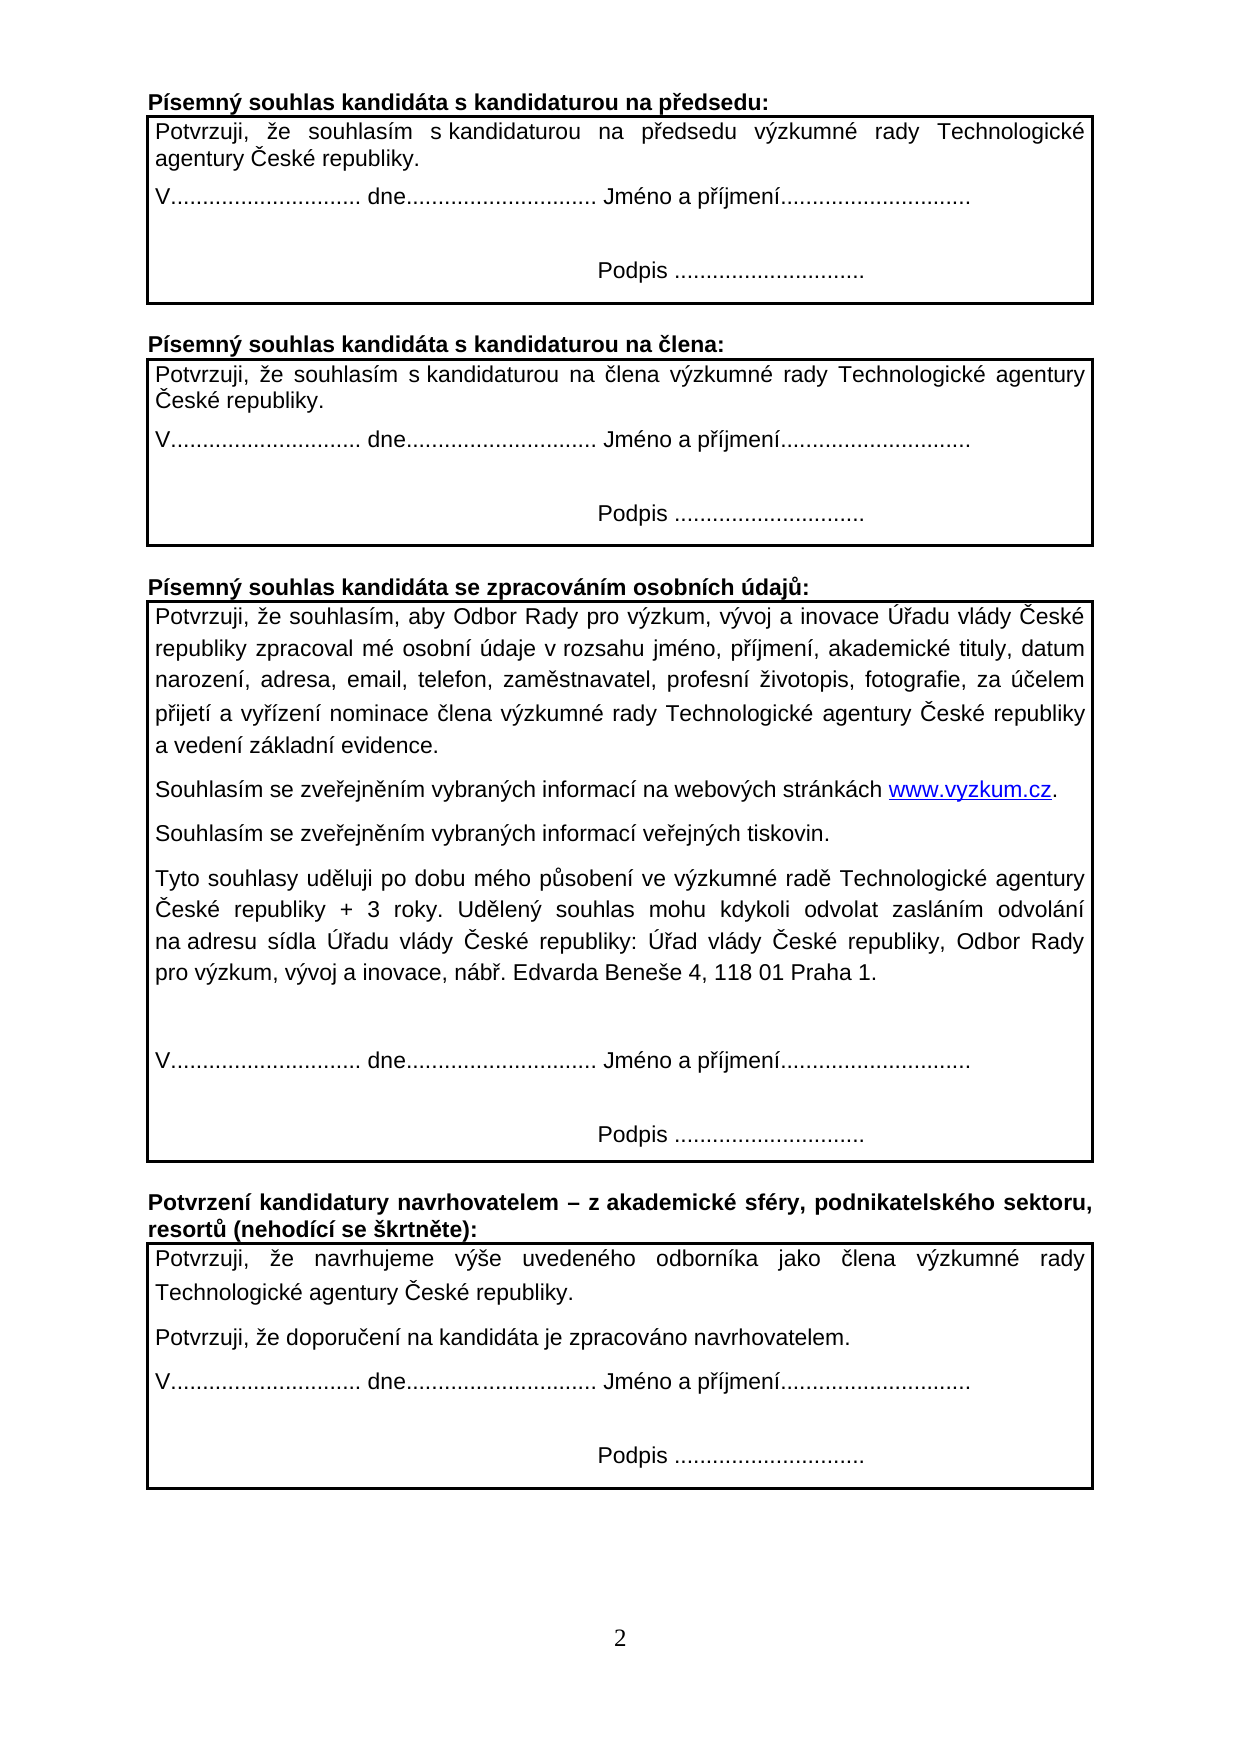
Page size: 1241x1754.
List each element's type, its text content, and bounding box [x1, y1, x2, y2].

table_header Potvrzuji, že souhlasím, aby Odbor Rady pro výzkum, vývoj a inovace Úřadu vlády České republiky zpracoval mé osobní údaje v rozsahu jméno, příjmení, akademické tituly, datum narození, adresa, email, telefon, zaměstnavatel, profesní životopis, fotografie, za účelem přijetí a vyřízení nominace člena výzkumné rady Technologické agentury České republiky a vedení základní evidence. Souhlasím se zveřejněním vybraných informací na webových stránkách www.vyzkum.cz. Souhlasím se zveřejněním vybraných informací veřejných tiskovin. Tyto souhlasy uděluji po dobu mého působení ve výzkumné radě Technologické agentury České republiky + 3 roky. Udělený souhlas mohu kdykoli odvolat zasláním odvolání na adresu sídla Úřadu vlády České republiky: Úřad vlády České republiky, Odbor Rady pro výzkum, vývoj a inovace, nábř. Edvarda Beneše 4, 118 01 Praha 1. V.............................. dne.............................. Jméno a příjmení.............................. Podpis .............................. Podpis [149, 603, 1091, 1160]
table_header Potvrzuji, že souhlasím s kandidaturou na předsedu výzkumné rady Technologické agentury České republiky. V.............................. dne.............................. Jméno a příjmení.............................. Podpis .............................. Podpis [149, 118, 1091, 302]
text Písemný souhlas kandidáta s kandidaturou na člena: [148, 331, 1093, 357]
table_header Potvrzuji, že navrhujeme výše uvedeného odborníka jako člena výzkumné rady Technologické agentury České republiky. Potvrzuji, že doporučení na kandidáta je zpracováno navrhovatelem. V.............................. dne.............................. Jméno a příjmení.............................. Podpis .............................. Podpis [149, 1245, 1091, 1487]
text Písemný souhlas kandidáta s kandidaturou na předsedu: [148, 89, 1093, 115]
table_header Potvrzuji, že souhlasím s kandidaturou na člena výzkumné rady Technologické agentury České republiky. V.............................. dne.............................. Jméno a příjmení.............................. Podpis .............................. Podpis [149, 361, 1091, 544]
text Potvrzení kandidatury navrhovatelem – z akademické sféry, podnikatelského sektoru, resortů (nehodící se škrtněte): [148, 1189, 1093, 1242]
text Písemný souhlas kandidáta se zpracováním osobních údajů: [148, 574, 1093, 600]
